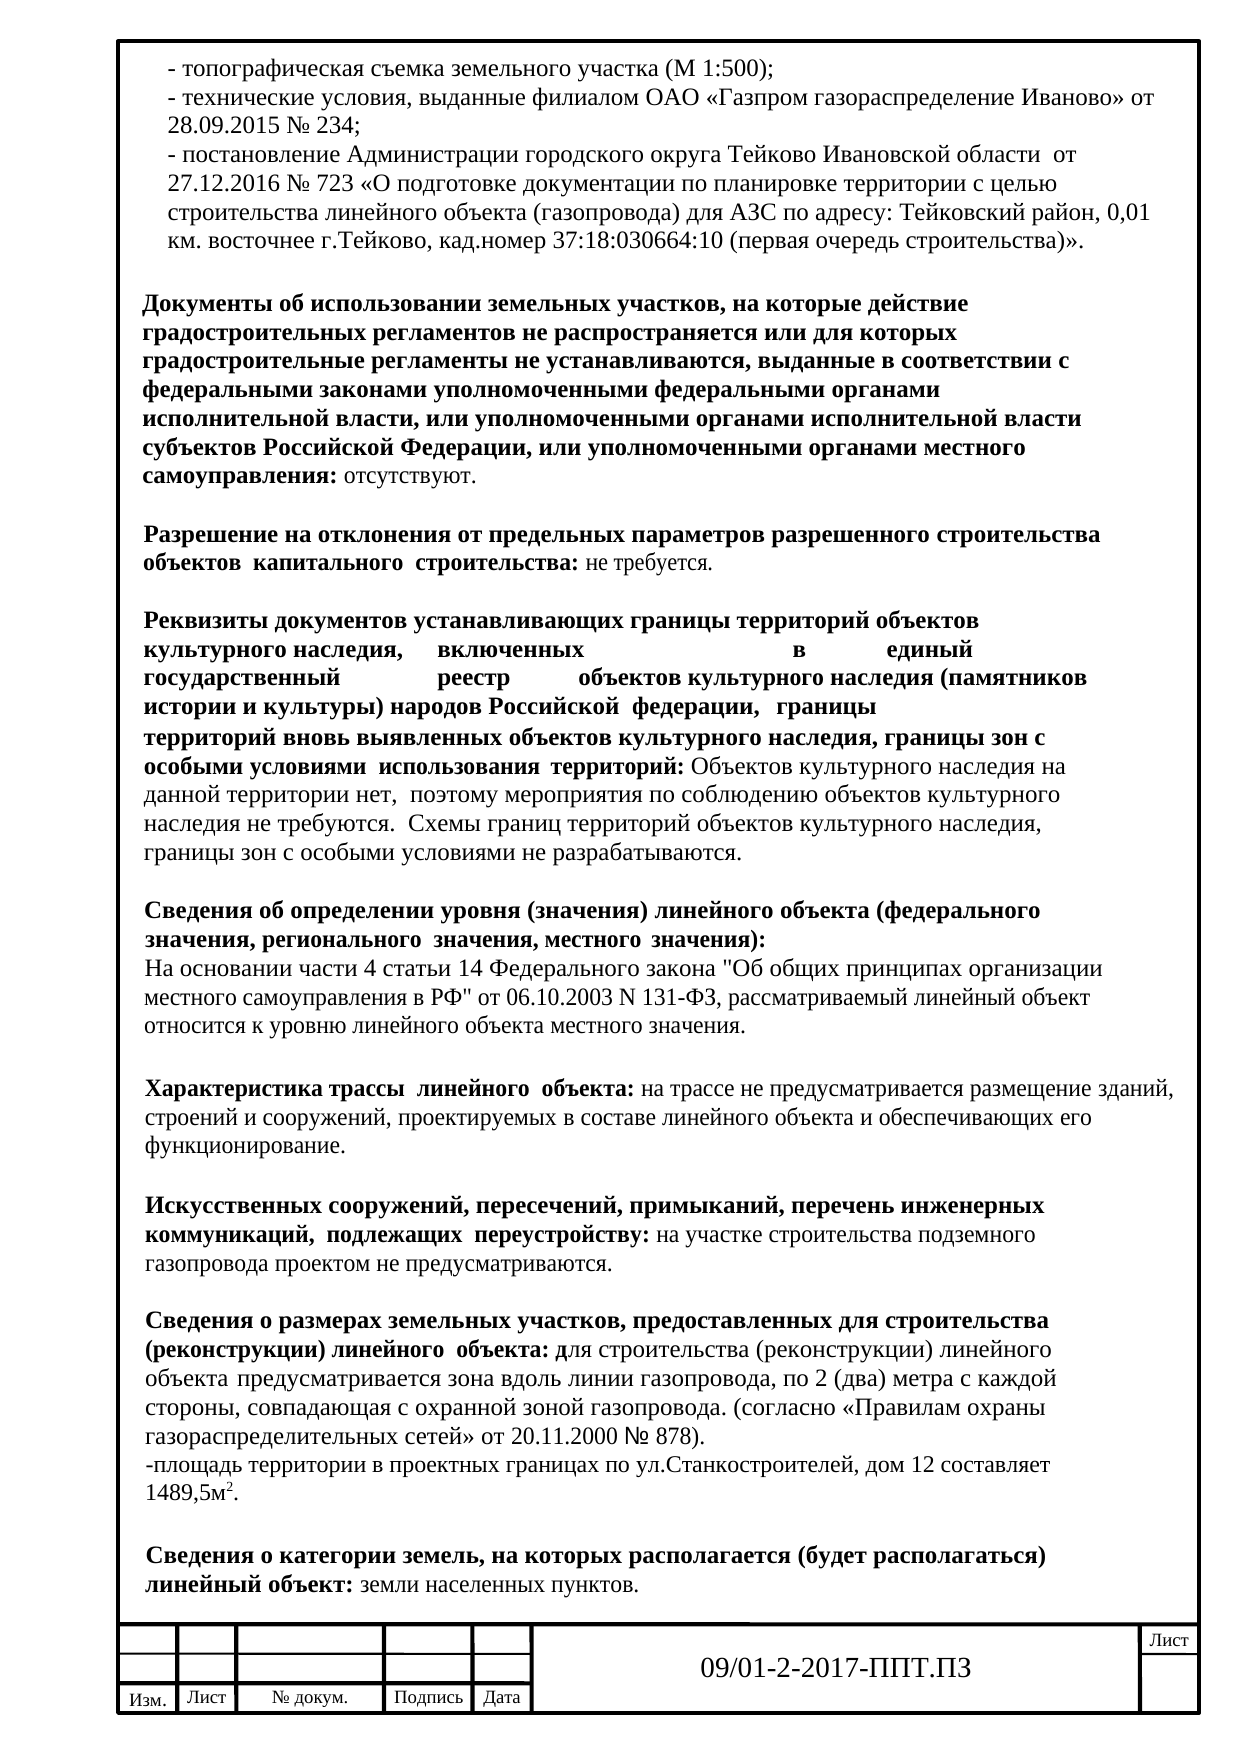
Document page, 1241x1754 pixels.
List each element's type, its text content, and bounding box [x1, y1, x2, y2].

text Сведения о размерах земельных участков, предоставленных для строительства (реконструкции) линейного объекта: для строительства (реконструкции) линейного объекта предусматривается зона вдоль линии газопровода, по 2 (два) метра с каждой стороны, совпадающая с охранной зоной газопровода. (согласно «Правилам охраны газораспределительных сетей» от 20.11.2000 № 878). [145, 1306, 1124, 1449]
text На основании части 4 статьи 14 Федерального закона "Об общих принципах организации местного самоуправления в РФ" от 06.10.2003 N 131-ФЗ, рассматриваемый линейный объект относится к уровню линейного объекта местного значения. [144, 953, 1124, 1039]
text Сведения о категории земель, на которых располагается (будет располагаться) линейный объект: земли населенных пунктов. [145, 1540, 1123, 1598]
text территорий вновь выявленных объектов культурного наследия, границы зон с особыми условиями использования территорий: Объектов культурного наследия на данной территории нет, поэтому мероприятия по соблюдению объектов культурного наследия не требуются. Схемы границ территорий объектов культурного наследия, границы зон с особыми условиями не разрабатываются. [143, 722, 1124, 866]
text Сведения об определении уровня (значения) линейного объекта (федерального значения, регионального значения, местного значения): [144, 895, 1123, 953]
text -площадь территории в проектных границах по ул.Станкостроителей, дом 12 составляет 1489,5м2. [145, 1450, 1123, 1505]
text Документы об использовании земельных участков, на которые действие градостроительных регламентов не распространяется или для которых градостроительные регламенты не устанавливаются, выданные в соответствии с федеральными законами уполномоченными федеральными органами исполнительной власти, или уполномоченными органами исполнительной власти субъектов Российской Федерации, или уполномоченными органами местного самоуправления: отсутствуют. [142, 288, 1125, 489]
text Характеристика трассы линейного объекта: на трассе не предусматривается размещение зданий, строений и сооружений, проектируемых в составе линейного объекта и обеспечивающих его функционирование. [144, 1073, 1187, 1159]
text Искусственных сооружений, пересечений, примыканий, перечень инженерных коммуникаций, подлежащих переустройству: на участке строительства подземного газопровода проектом не предусматриваются. [145, 1191, 1124, 1277]
text - топографическая съемка земельного участка (М 1:500); [167, 53, 1187, 82]
text - постановление Администрации городского округа Тейково Ивановской области от 27.12.2016 № 723 «О подготовке документации по планировке территории с целью строительства линейного объекта (газопровода) для АЗС по адресу: Тейковский район, 0,01 км. восточнее г.Тейково, кад.номер 37:18:030664:10 (первая очередь строительства)». [167, 139, 1187, 254]
text Разрешение на отклонения от предельных параметров разрешенного строительства объектов капитального строительства: не требуется. [143, 519, 1121, 576]
text Реквизиты документов устанавливающих границы территорий объектов культурного наследия, включенных в единый государственный реестр объектов культурного наследия (памятников истории и культуры) народов Российской федерации, границы [143, 605, 1124, 720]
text - технические условия, выданные филиалом ОАО «Газпром газораспределение Иваново» от 28.09.2015 № 234; [167, 82, 1187, 139]
